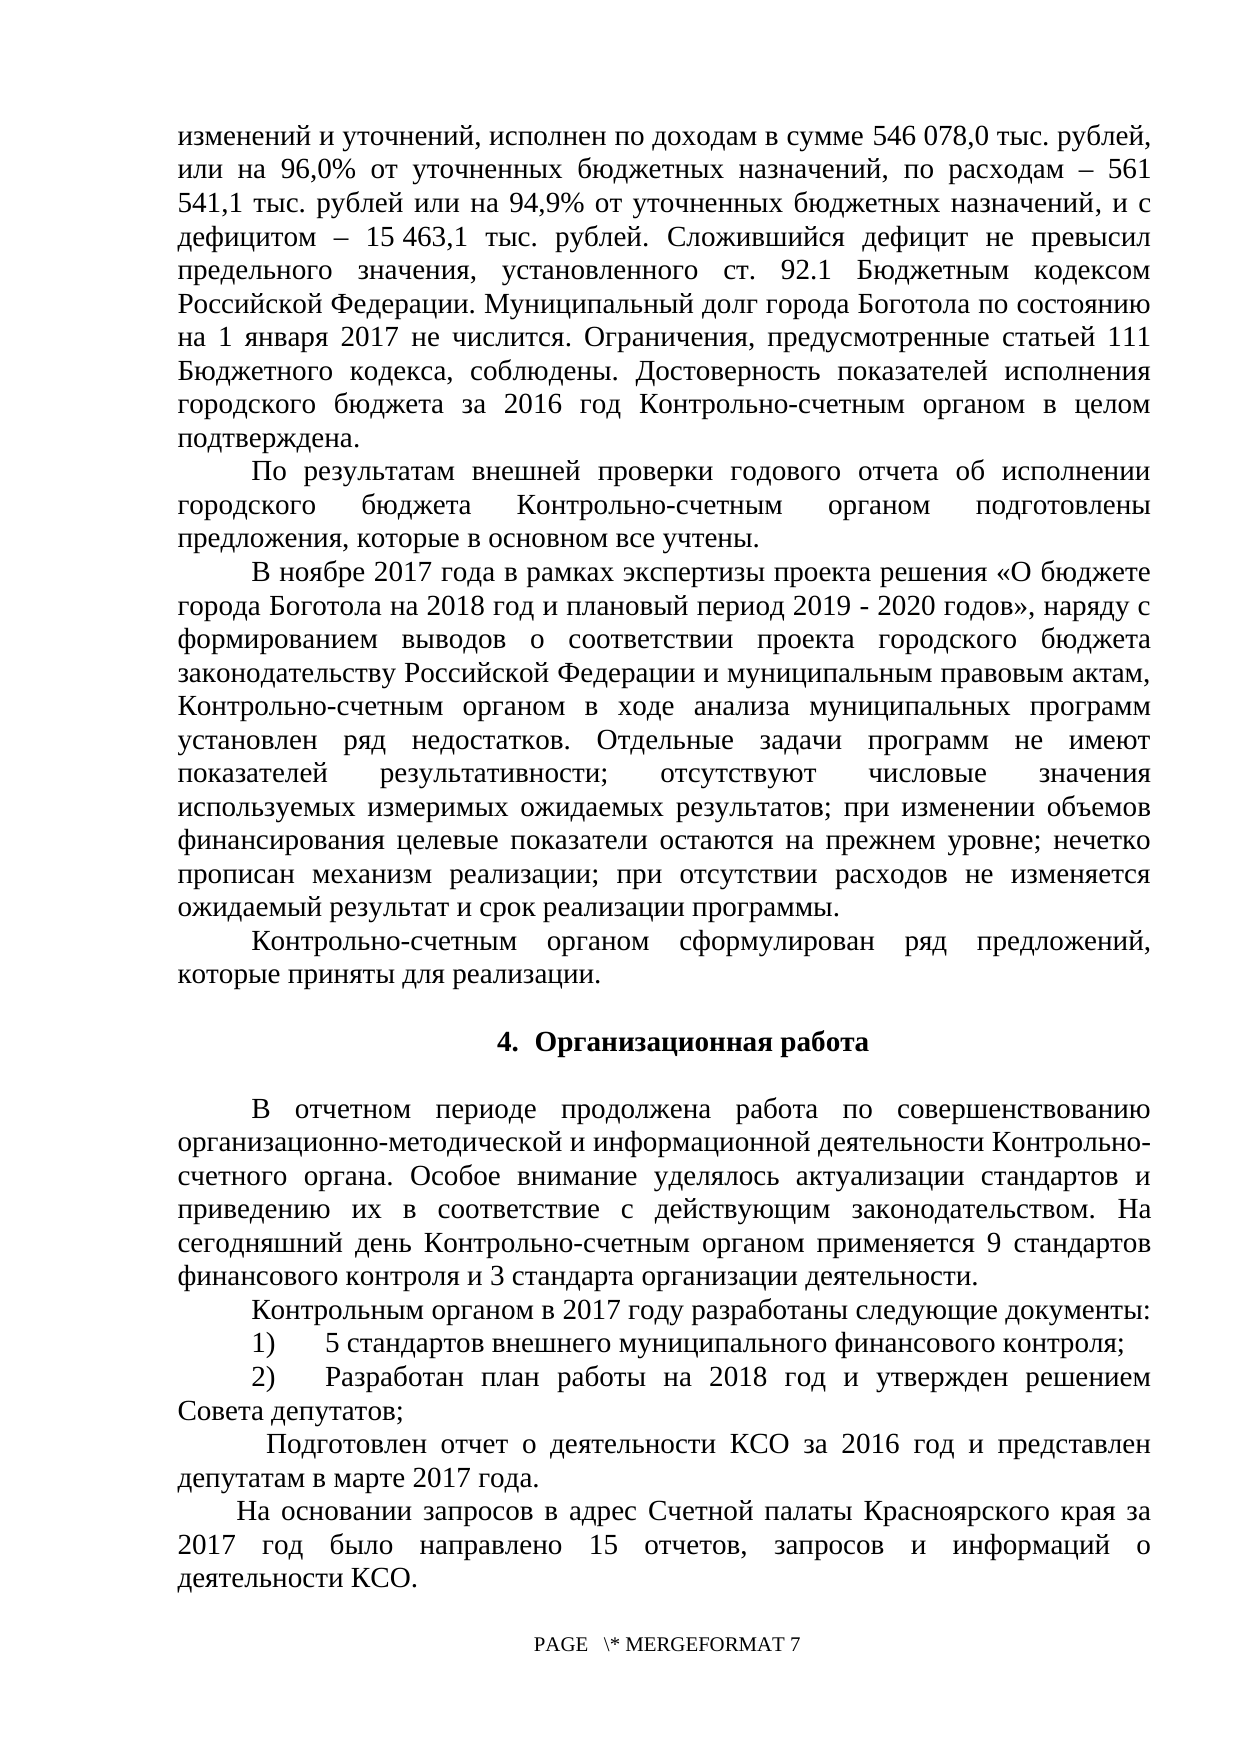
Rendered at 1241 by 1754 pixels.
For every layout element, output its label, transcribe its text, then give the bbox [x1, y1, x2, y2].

list Контрольно-счетным органом сформулирован ряд предложений, которые приняты для реализации. [177, 923, 1152, 990]
list В ноябре 2017 года в рамках экспертизы проекта решения «О бюджете города Боготола на 2018 год и плановый период 2019 - 2020 годов», наряду с формированием выводов о соответствии проекта городского бюджета законодательству Российской Федерации и муниципальным правовым актам, Контрольно-счетным органом в ходе анализа муниципальных программ установлен ряд недостатков. Отдельные задачи программ не имеют показателей результативности; отсутствуют числовые значения используемых измеримых ожидаемых результатов; при изменении объемов финансирования целевые показатели остаются на прежнем уровне; нечетко прописан механизм реализации; при отсутствии расходов не изменяется ожидаемый результат и срок реализации программы. [177, 554, 1152, 923]
text На основании запросов в адрес Счетной палаты Красноярского края за 2017 год было направлено 15 отчетов, запросов и информаций о деятельности КСО. [177, 1493, 1152, 1594]
text Контрольным органом в 2017 году разработаны следующие документы: [177, 1292, 1152, 1326]
list Разработан план работы на 2018 год и утвержден решением Совета депутатов; [177, 1359, 1152, 1426]
list По результатам внешней проверки годового отчета об исполнении городского бюджета Контрольно-счетным органом подготовлены предложения, которые в основном все учтены. [177, 453, 1152, 554]
list 5 стандартов внешнего муниципального финансового контроля; [177, 1326, 1152, 1359]
text В отчетном периоде продолжена работа по совершенствованию организационно-методической и информационной деятельности Контрольно-счетного органа. Особое внимание уделялось актуализации стандартов и приведению их в соответствие с действующим законодательством. На сегодняшний день Контрольно-счетным органом применяется 9 стандартов финансового контроля и 3 стандарта организации деятельности. [177, 1091, 1152, 1292]
list Организационная работа [215, 1024, 1152, 1057]
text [177, 118, 1152, 453]
text Подготовлен отчет о деятельности КСО за 2016 год и представлен депутатам в марте 2017 года. [177, 1426, 1152, 1493]
